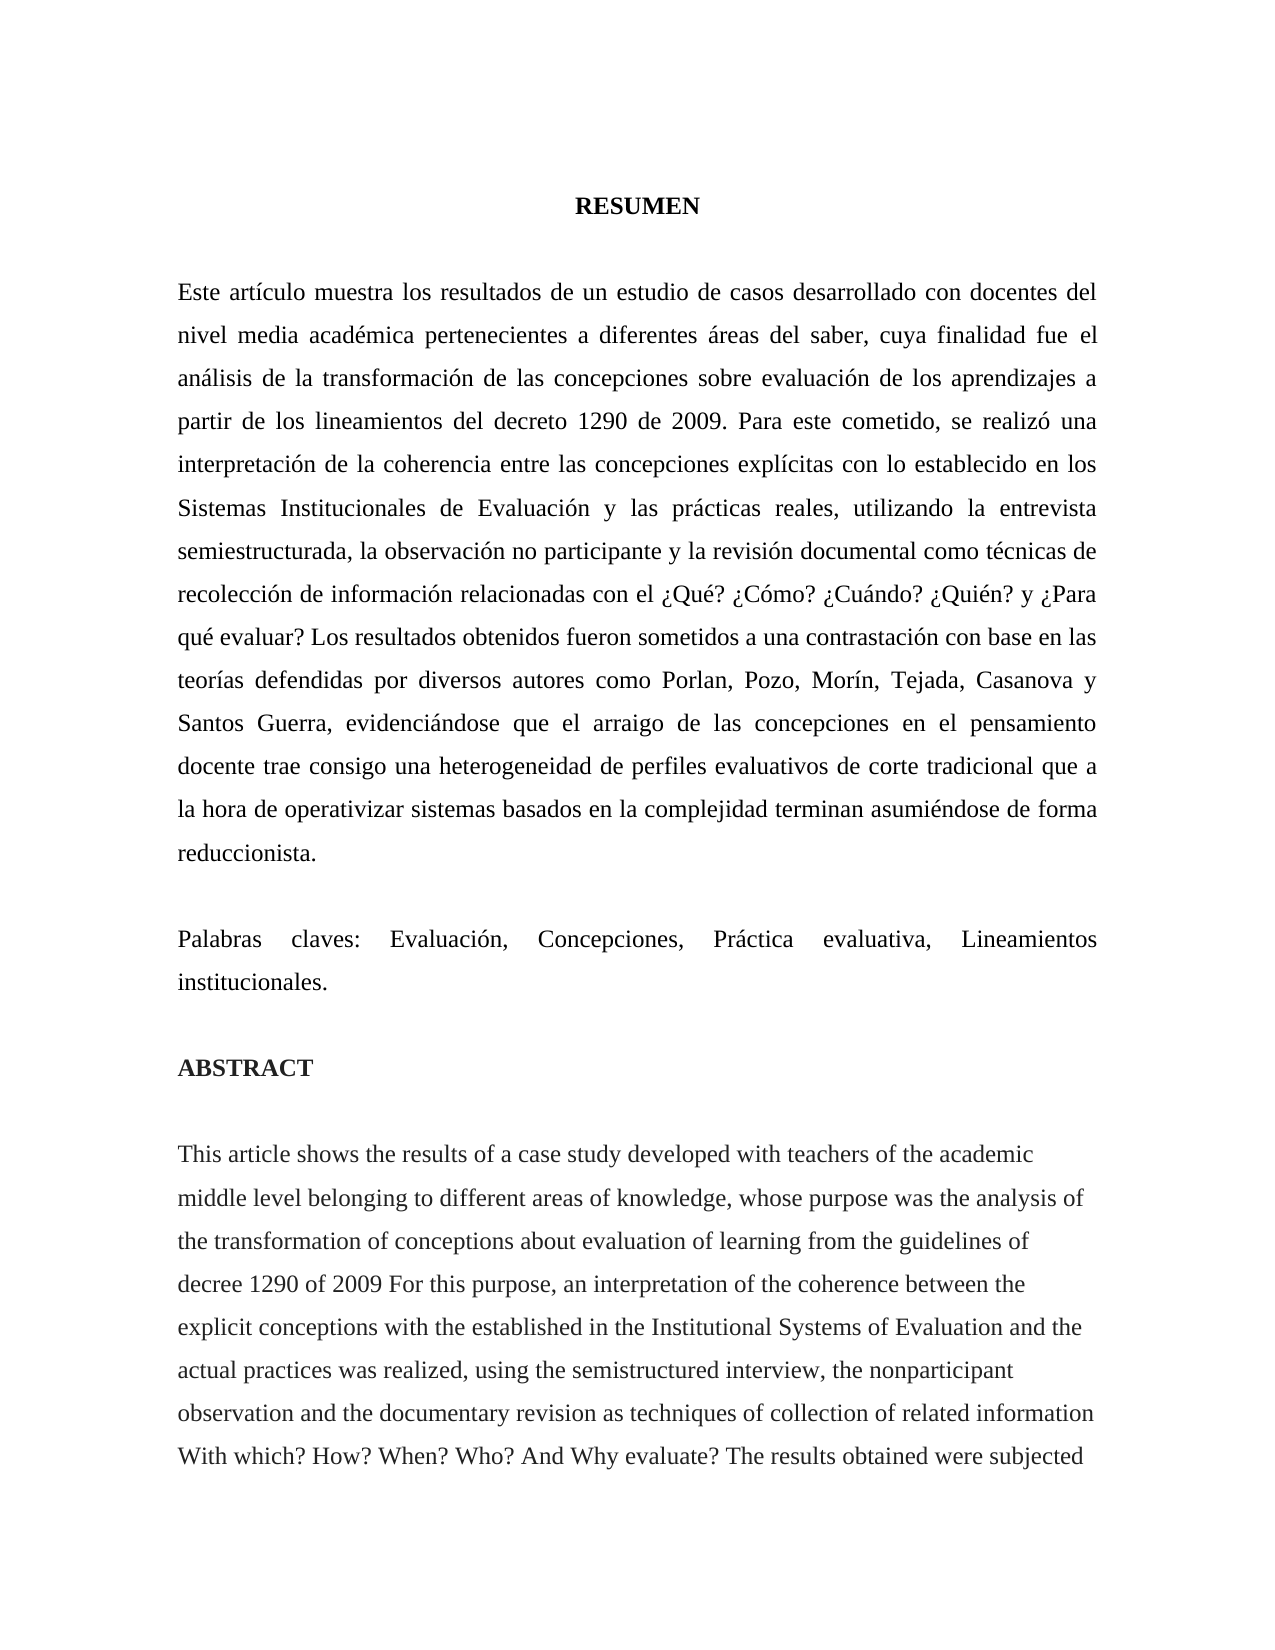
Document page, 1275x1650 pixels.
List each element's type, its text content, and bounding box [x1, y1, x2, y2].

text ABSTRACT [177, 1053, 1098, 1082]
text RESUMEN [177, 191, 1098, 219]
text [177, 1139, 1098, 1470]
text Este artículo muestra los resultados de un estudio de casos desarrollado con docentes del nivel media académica pertenecientes a diferentes áreas del saber, cuya finalidad fue el análisis de la transformación de las concepciones sobre evaluación de los aprendizajes a partir de los lineamientos del decreto 1290 de 2009. Para este cometido, se realizó una interpretación de la coherencia entre las concepciones explícitas con lo establecido en los Sistemas Institucionales de Evaluación y las prácticas reales, utilizando la entrevista semiestructurada, la observación no participante y la revisión documental como técnicas de recolección de información relacionadas con el ¿Qué? ¿Cómo? ¿Cuándo? ¿Quién? y ¿Para qué evaluar? Los resultados obtenidos fueron sometidos a una contrastación con base en las teorías defendidas por diversos autores como Porlan, Pozo, Morín, Tejada, Casanova y Santos Guerra, evidenciándose que el arraigo de las concepciones en el pensamiento docente trae consigo una heterogeneidad de perfiles evaluativos de corte tradicional que a la hora de operativizar sistemas basados en la complejidad terminan asumiéndose de forma reduccionista. [177, 277, 1098, 866]
text Palabras claves: Evaluación, Concepciones, Práctica evaluativa, Lineamientos institucionales. [177, 924, 1098, 996]
